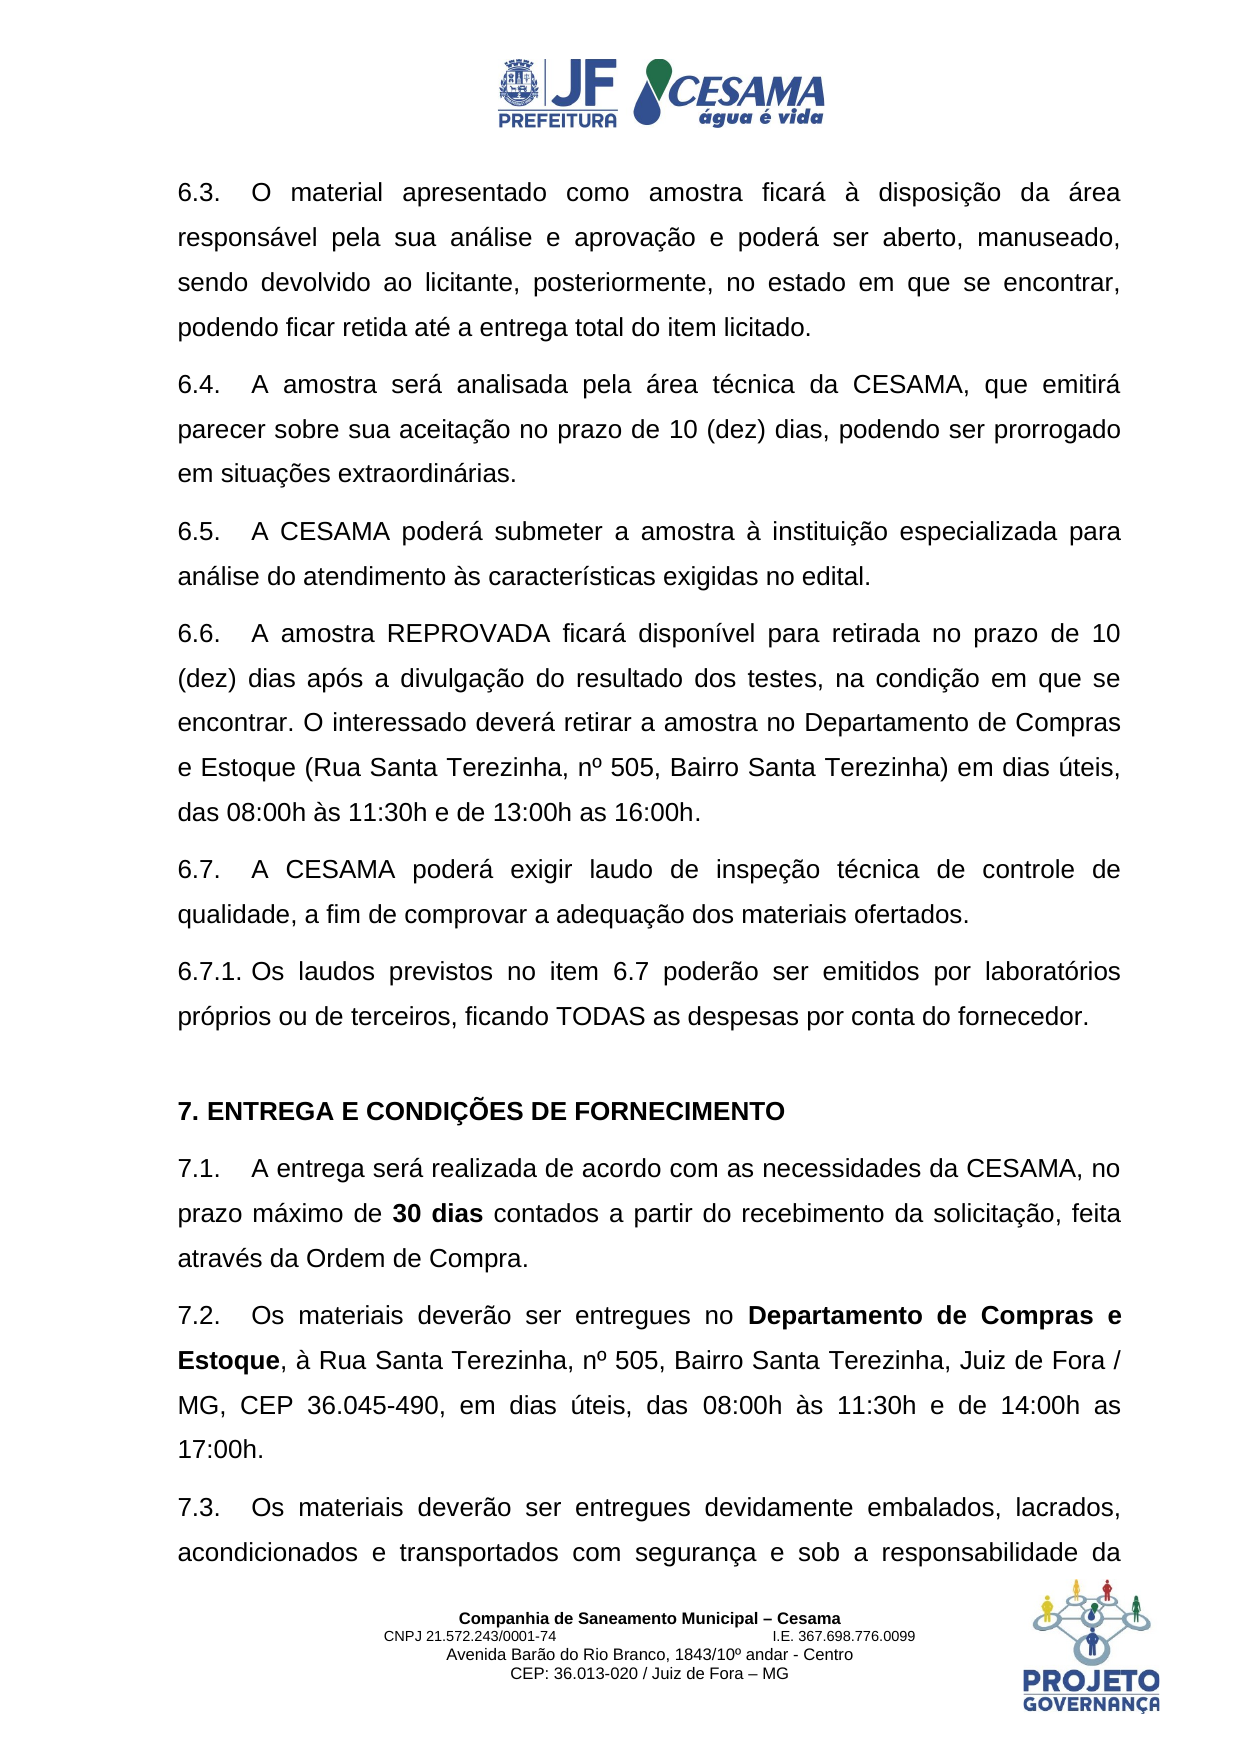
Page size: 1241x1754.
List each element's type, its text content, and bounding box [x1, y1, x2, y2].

list A entrega será realizada de acordo com as necessidades da CESAMA, no prazo máximo de 30 dias contados a partir do recebimento da solicitação, feita através da Ordem de Compra. [177, 1153, 1122, 1273]
list Os laudos previstos no item 6.7 poderão ser emitidos por laboratórios próprios ou de terceiros, ficando TODAS as despesas por conta do fornecedor. [177, 956, 1122, 1031]
list A CESAMA poderá submeter a amostra à instituição especializada para análise do atendimento às características exigidas no edital. [177, 516, 1122, 590]
picture [497, 59, 825, 128]
list A CESAMA poderá exigir laudo de inspeção técnica de controle de qualidade, a fim de comprovar a adequação dos materiais ofertados. [177, 854, 1122, 929]
list A amostra será analisada pela área técnica da CESAMA, que emitirá parecer sobre sua aceitação no prazo de 10 (dez) dias, podendo ser prorrogado em situações extraordinárias. [177, 369, 1122, 488]
list ENTREGA E CONDIÇÕES DE FORNECIMENTO [177, 1096, 1122, 1126]
list Os materiais deverão ser entregues no Departamento de Compras e Estoque, à Rua Santa Terezinha, nº 505, Bairro Santa Terezinha, Juiz de Fora / MG, CEP 36.045-490, em dias úteis, das 08:00h às 11:30h e de 14:00h as 17:00h. [177, 1300, 1122, 1464]
list O material apresentado como amostra ficará à disposição da área responsável pela sua análise e aprovação e poderá ser aberto, manuseado, sendo devolvido ao licitante, posteriormente, no estado em que se encontrar, podendo ficar retida até a entrega total do item licitado. [177, 177, 1122, 341]
list A amostra REPROVADA ficará disponível para retirada no prazo de 10 (dez) dias após a divulgação do resultado dos testes, na condição em que se encontrar. O interessado deverá retirar a amostra no Departamento de Compras e Estoque (Rua Santa Terezinha, nº 505, Bairro Santa Terezinha) em dias úteis, das 08:00h às 11:30h e de 13:00h as 16:00h. [177, 618, 1122, 827]
picture [1023, 1579, 1160, 1714]
